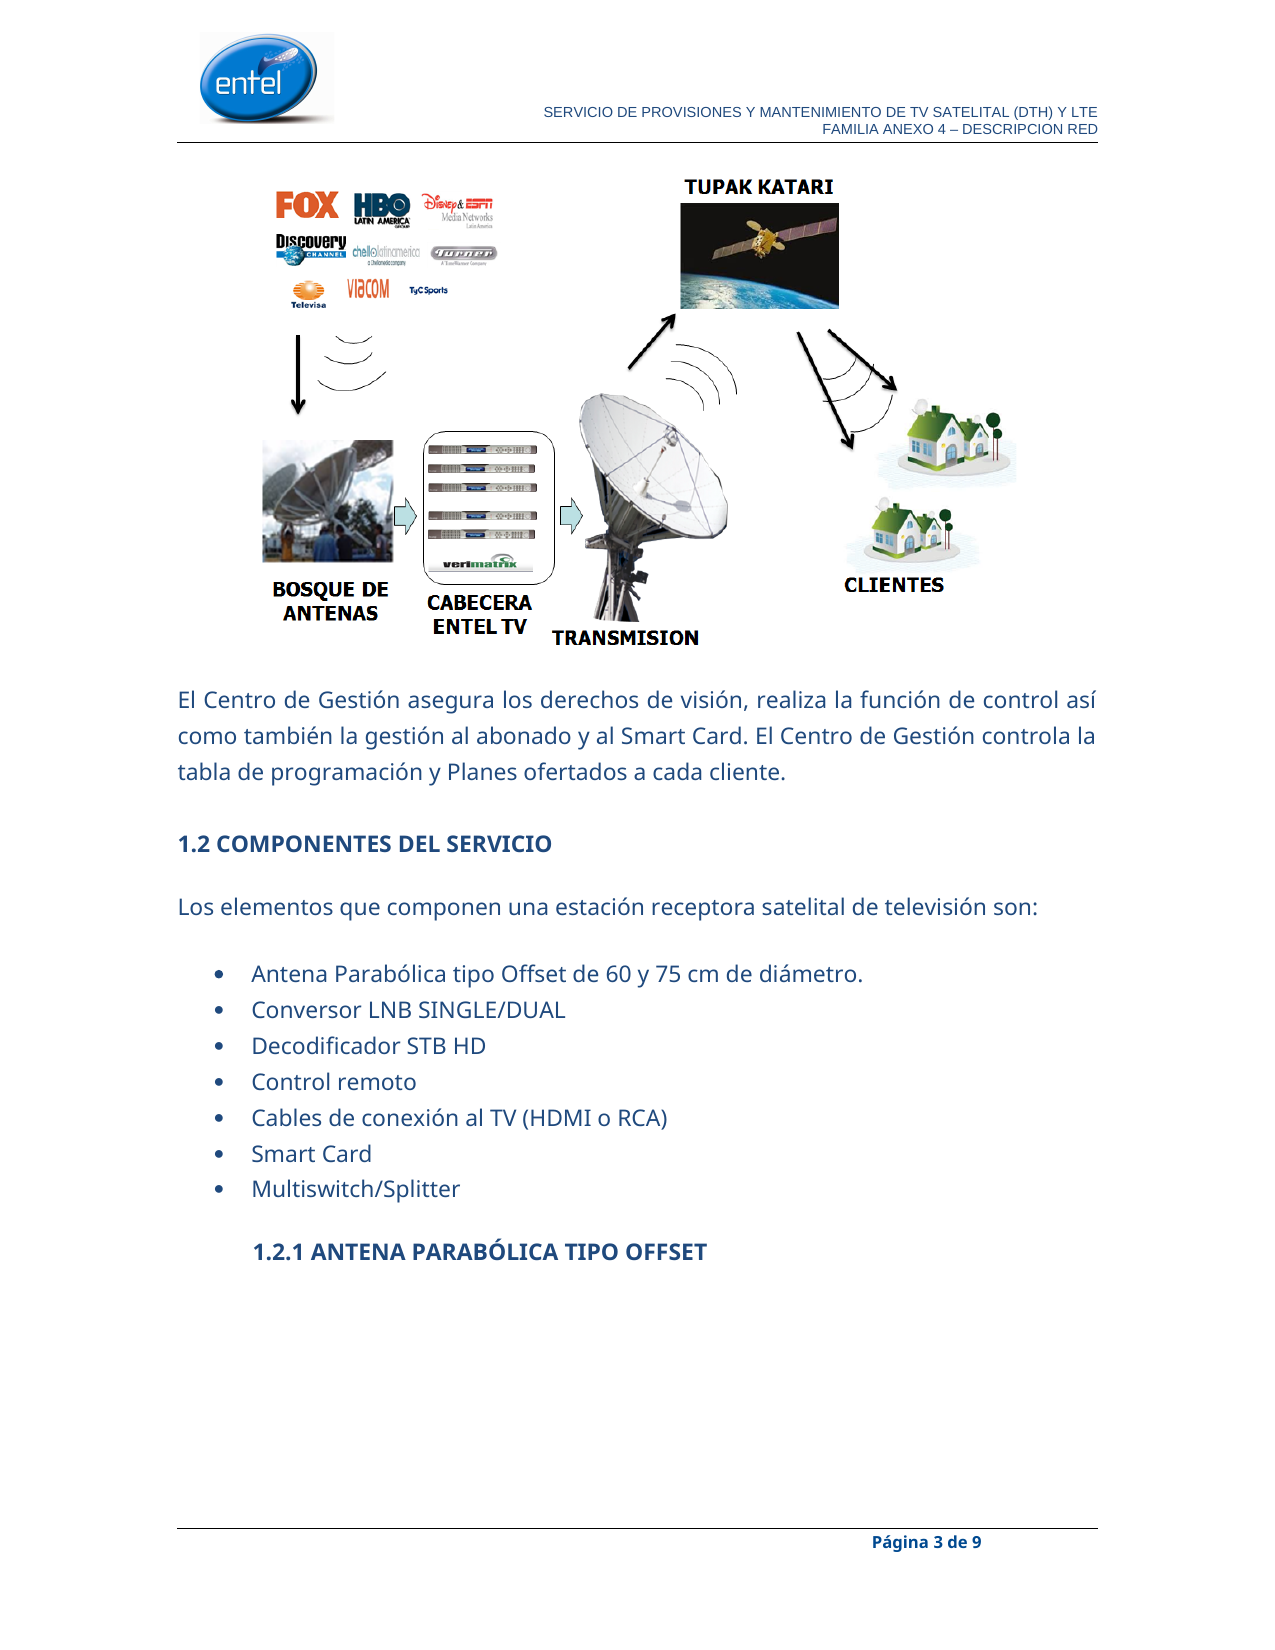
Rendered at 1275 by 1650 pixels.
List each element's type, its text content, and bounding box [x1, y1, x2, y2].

list Control remoto [215, 1066, 1098, 1097]
text 1.2 COMPONENTES DEL SERVICIO [177, 828, 1098, 859]
picture [199, 32, 335, 124]
list Conversor LNB SINGLE/DUAL [215, 994, 1098, 1025]
list Smart Card [215, 1137, 1098, 1169]
list Decodificador STB HD [215, 1030, 1098, 1061]
text El Centro de Gestión asegura los derechos de visión, realiza la función de control así como también la gestión al abonado y al Smart Card. El Centro de Gestión controla la tabla de programación y Planes ofertados a cada cliente. [177, 684, 1098, 787]
list Cables de conexión al TV (HDMI o RCA) [215, 1102, 1098, 1133]
picture [258, 165, 1017, 654]
list Multiswitch/Splitter [215, 1173, 1098, 1205]
text Los elementos que componen una estación receptora satelital de televisión son: [177, 891, 1098, 922]
list Antena Parabólica tipo Offset de 60 y 75 cm de diámetro. [215, 958, 1098, 989]
list 1.2.1 ANTENA PARABÓLICA TIPO OFFSET [252, 1236, 1098, 1267]
